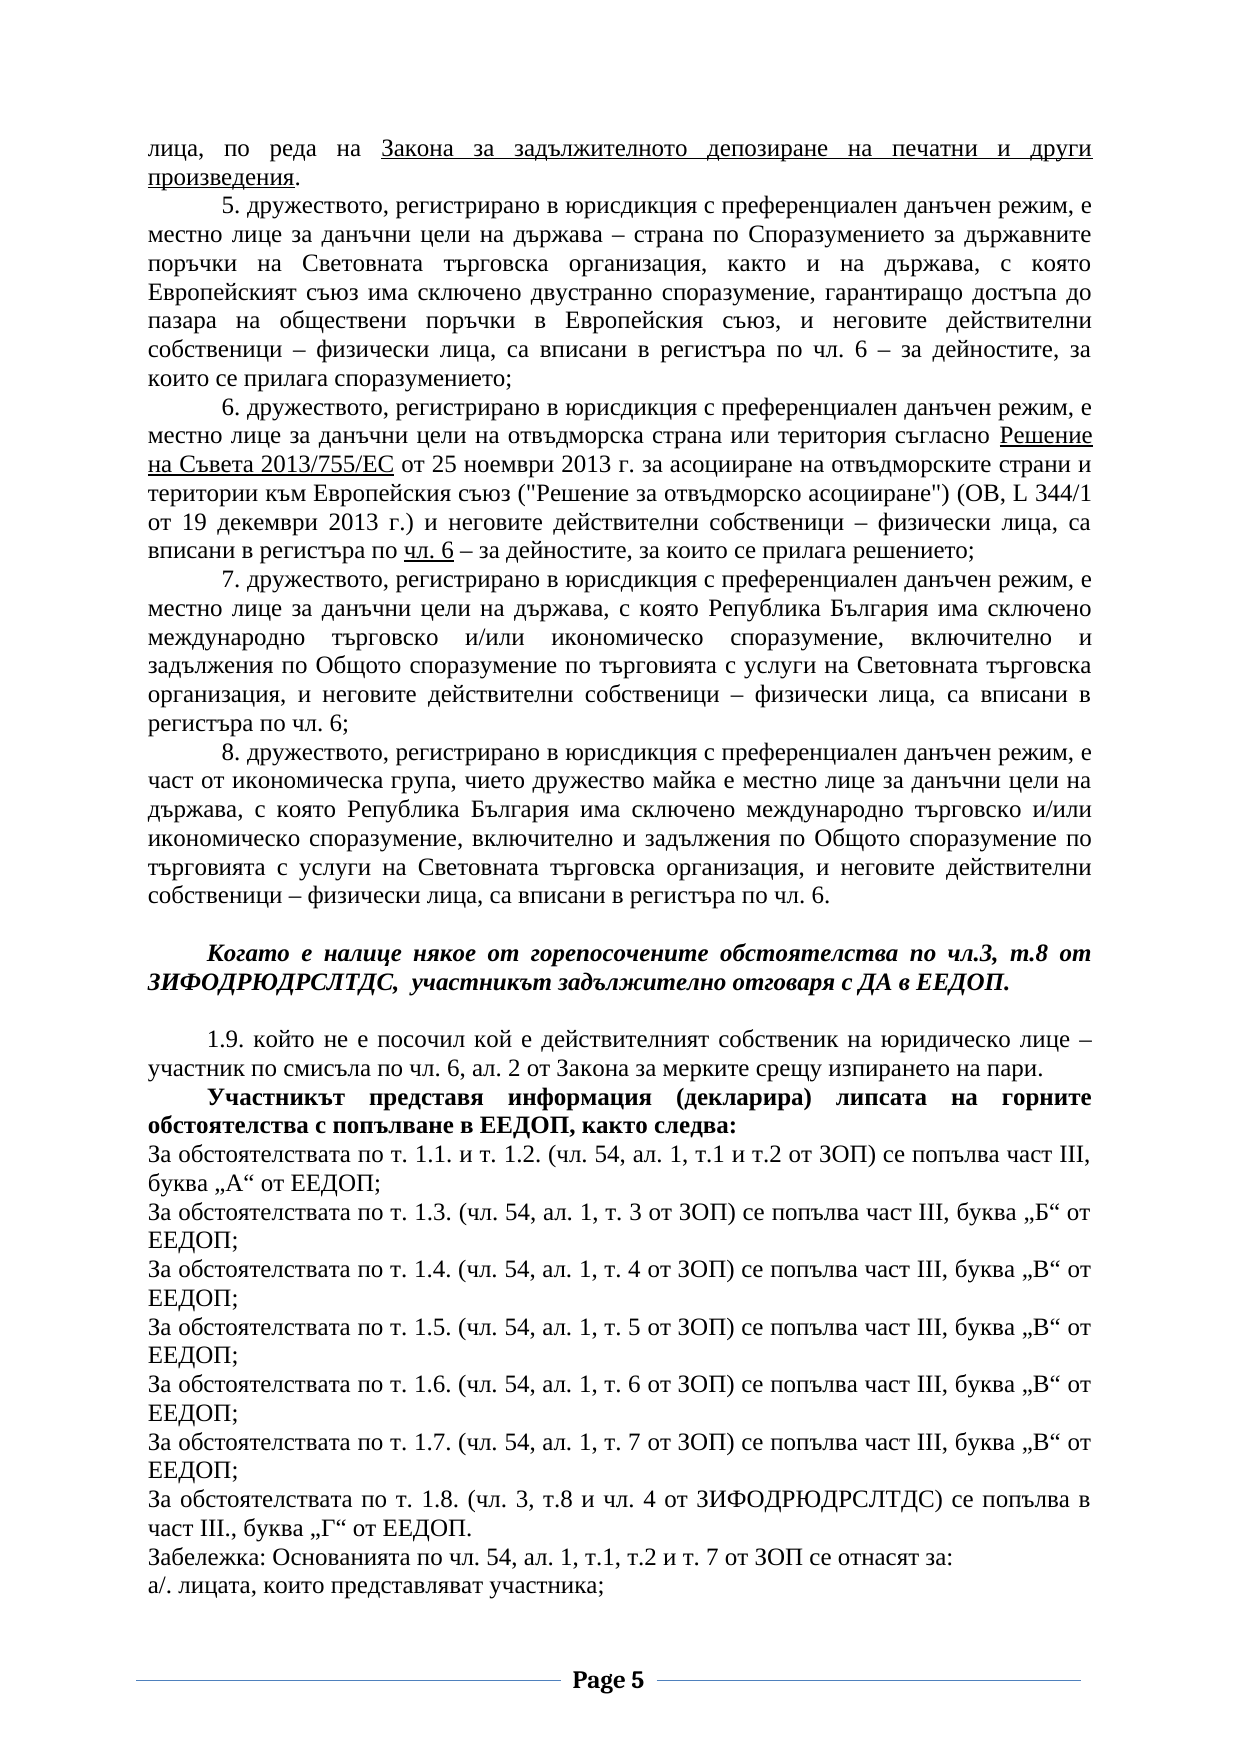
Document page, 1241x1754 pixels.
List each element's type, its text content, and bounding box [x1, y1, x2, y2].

text 1.9. който не е посочил кой е действителният собственик на юридическо лице – участник по смисъла по чл. 6, ал. 2 от Закона за мерките срещу изпирането на пари. [148, 1024, 1093, 1082]
text За обстоятелствата по т. 1.5. (чл. 54, ал. 1, т. 5 от ЗОП) се попълва част III, буква „В“ от ЕЕДОП; [148, 1312, 1093, 1369]
text За обстоятелствата по т. 1.4. (чл. 54, ал. 1, т. 4 от ЗОП) се попълва част III, буква „В“ от ЕЕДОП; [148, 1254, 1093, 1312]
text За обстоятелствата по т. 1.6. (чл. 54, ал. 1, т. 6 от ЗОП) се попълва част III, буква „В“ от ЕЕДОП; [148, 1369, 1093, 1427]
text 5. дружеството, регистрирано в юрисдикция с преференциален данъчен режим, е местно лице за данъчни цели на държава – страна по Споразумението за държавните поръчки на Световната търговска организация, както и на държава, с която Европейският съюз има сключено двустранно споразумение, гарантиращо достъпа до пазара на обществени поръчки в Европейския съюз, и неговите действителни собственици – физически лица, са вписани в регистъра по чл. 6 – за дейностите, за които се прилага споразумението; [148, 190, 1093, 392]
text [148, 133, 1093, 190]
text 6. дружеството, регистрирано в юрисдикция с преференциален данъчен режим, е местно лице за данъчни цели на отвъдморска страна или територия съгласно Решение на Съвета 2013/755/ЕС от 25 ноември 2013 г. за асоцииране на отвъдморските страни и територии към Европейския съюз ("Решение за отвъдморско асоцииране") (OB, L 344/1 от 19 декември 2013 г.) и неговите действителни собственици – физически лица, са вписани в регистъра по чл. 6 – за дейностите, за които се прилага решението; [148, 392, 1093, 564]
text За обстоятелствата по т. 1.7. (чл. 54, ал. 1, т. 7 от ЗОП) се попълва част III, буква „В“ от ЕЕДОП; [148, 1427, 1093, 1484]
text 8. дружеството, регистрирано в юрисдикция с преференциален данъчен режим, е част от икономическа група, чието дружество майка е местно лице за данъчни цели на държава, с която Република България има сключено международно търговско и/или икономическо споразумение, включително и задължения по Общото споразумение по търговията с услуги на Световната търговска организация, и неговите действителни собственици – физически лица, са вписани в регистъра по чл. 6. [148, 737, 1093, 909]
text За обстоятелствата по т. 1.1. и т. 1.2. (чл. 54, ал. 1, т.1 и т.2 от ЗОП) се попълва част III, буква „А“ от ЕЕДОП; [148, 1139, 1093, 1197]
text За обстоятелствата по т. 1.8. (чл. 3, т.8 и чл. 4 от ЗИФОДРЮДРСЛТДС) се попълва в част III., буква „Г“ от ЕЕДОП. [148, 1484, 1093, 1542]
text Когато е налице някое от горепосочените обстоятелства по чл.3, т.8 от ЗИФОДРЮДРСЛТДС, участникът задължително отговаря с ДА в ЕЕДОП. [148, 938, 1093, 995]
text а/. лицата, които представляват участника; [148, 1570, 1093, 1599]
text Забележка: Основанията по чл. 54, ал. 1, т.1, т.2 и т. 7 от ЗОП се отнасят за: [148, 1542, 1093, 1570]
text 7. дружеството, регистрирано в юрисдикция с преференциален данъчен режим, е местно лице за данъчни цели на държава, с която Република България има сключено международно търговско и/или икономическо споразумение, включително и задължения по Общото споразумение по търговията с услуги на Световната търговска организация, и неговите действителни собственици – физически лица, са вписани в регистъра по чл. 6; [148, 564, 1093, 737]
text Участникът представя информация (декларира) липсата на горните обстоятелства с попълване в ЕЕДОП, както следва: [148, 1082, 1093, 1139]
text За обстоятелствата по т. 1.3. (чл. 54, ал. 1, т. 3 от ЗОП) се попълва част III, буква „Б“ от ЕЕДОП; [148, 1197, 1093, 1254]
